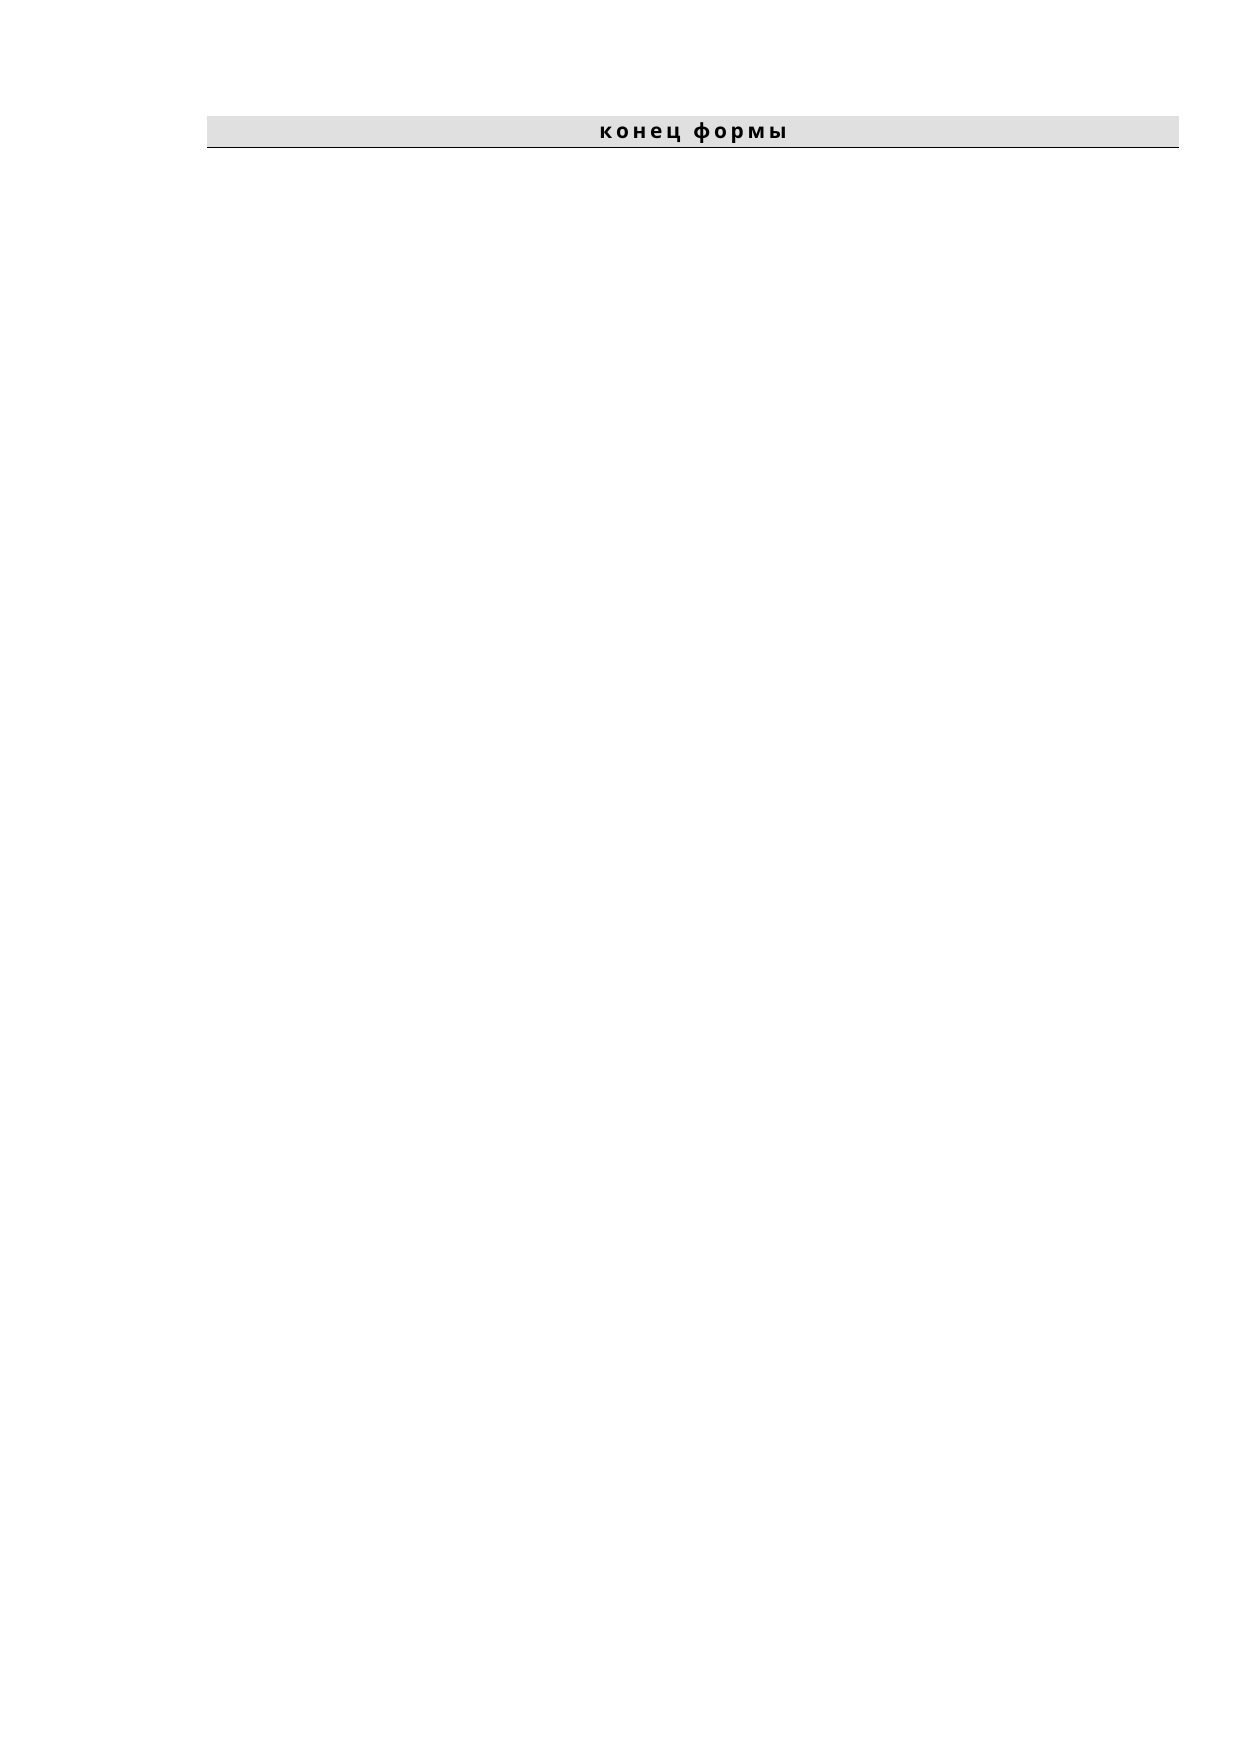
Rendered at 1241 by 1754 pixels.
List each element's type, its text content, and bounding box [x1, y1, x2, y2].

text конец формы [207, 116, 1179, 147]
